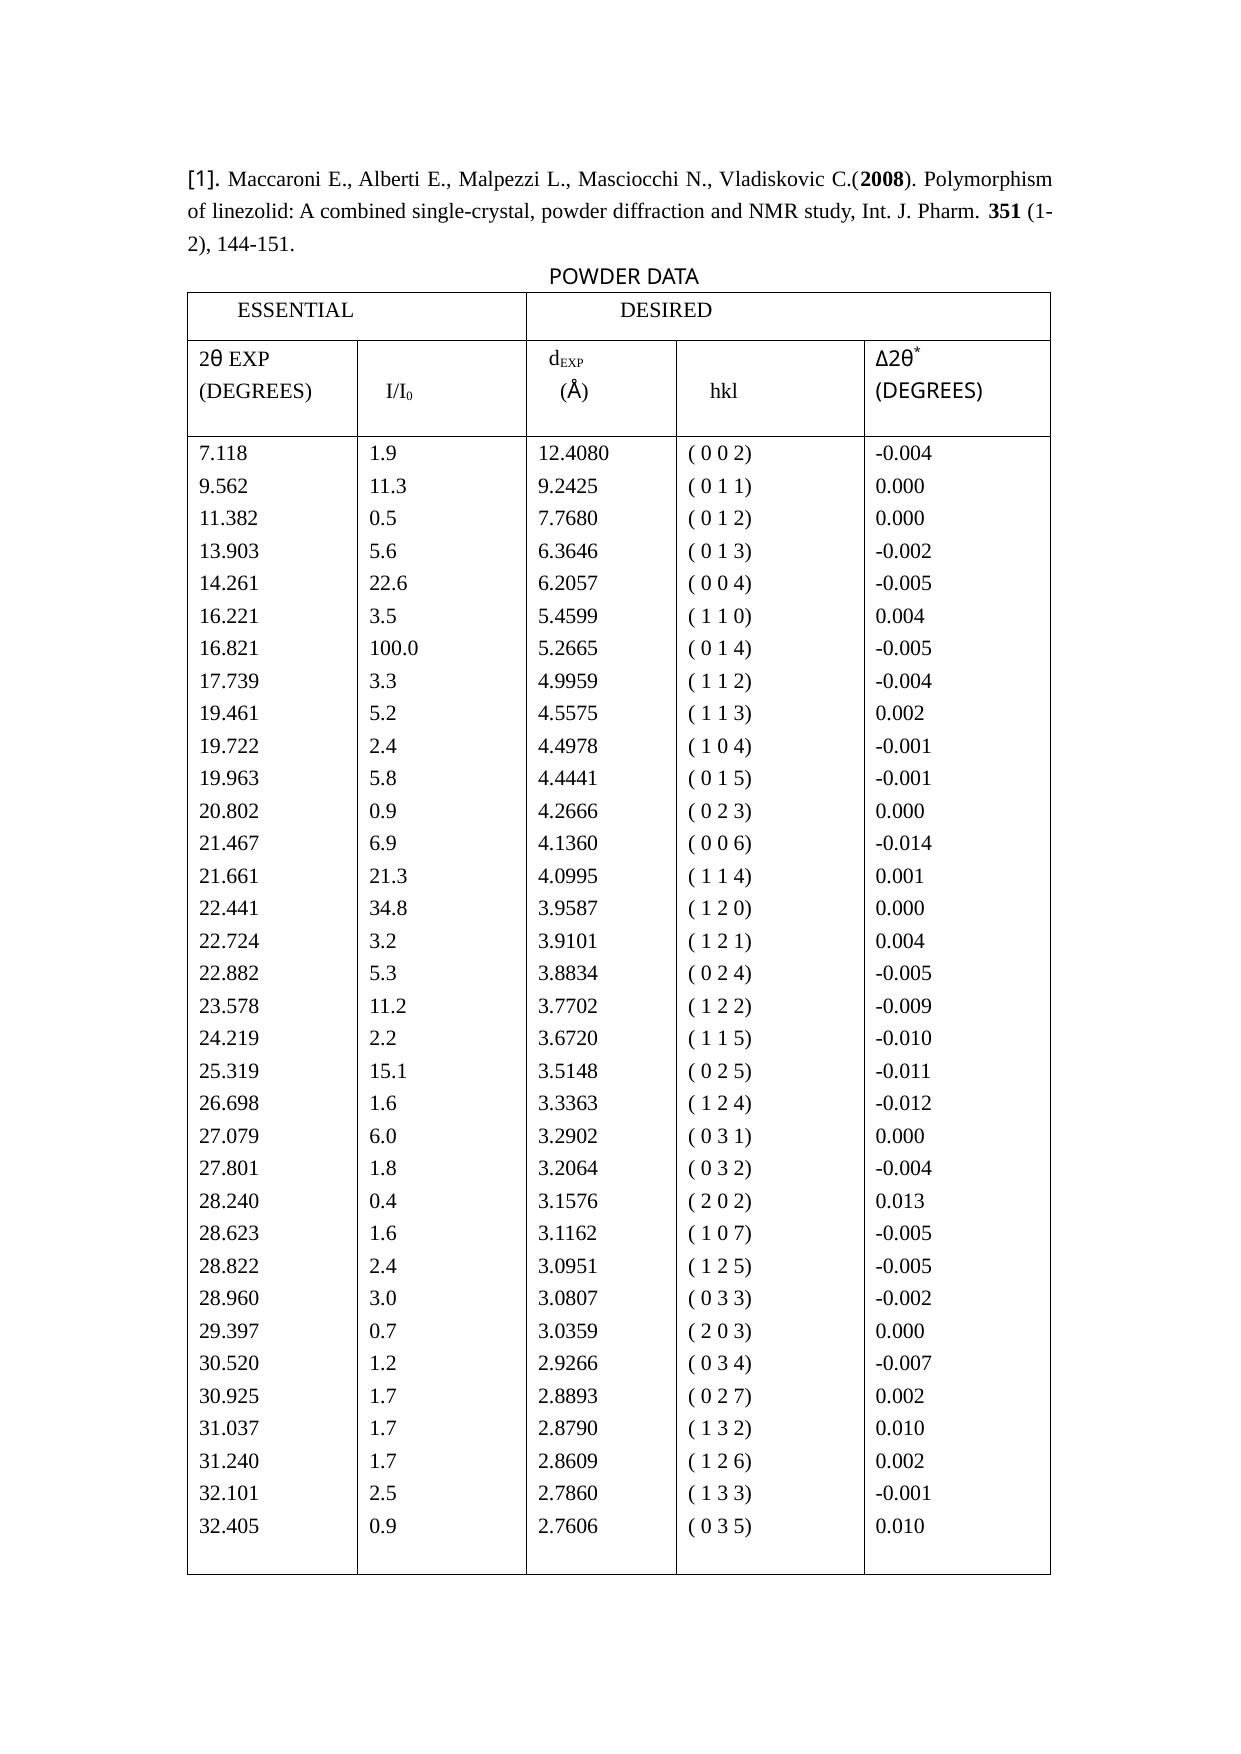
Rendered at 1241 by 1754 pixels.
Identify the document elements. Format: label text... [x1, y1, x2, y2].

table_cell I/I0 [358, 341, 526, 436]
table_cell 7.118 9.562 11.382 13.903 14.261 16.221 16.821 17.739 19.461 19.722 19.963 20.802 21.467 21.661 22.441 22.724 22.882 23.578 24.219 25.319 26.698 27.079 27.801 28.240 28.623 28.822 28.960 29.397 30.520 30.925 31.037 31.240 32.101 32.405 [188, 437, 357, 1574]
table_header DESIRED [527, 293, 1050, 340]
table_cell -0.004 0.000 0.000 -0.002 -0.005 0.004 -0.005 -0.004 0.002 -0.001 -0.001 0.000 -0.014 0.001 0.000 0.004 -0.005 -0.009 -0.010 -0.011 -0.012 0.000 -0.004 0.013 -0.005 -0.005 -0.002 0.000 -0.007 0.002 0.010 0.002 -0.001 0.010 [865, 437, 1050, 1574]
text POWDER DATA [187, 259, 1053, 292]
text [1]. Maccaroni E., Alberti E., Malpezzi L., Masciocchi N., Vladiskovic C.(2008). Polymorphism of linezolid: A combined single-crystal, powder diffraction and NMR study, Int. J. Pharm. 351 (1-2), 144-151. [187, 162, 1053, 259]
table_cell hkl [677, 341, 864, 436]
table_cell ( 0 0 2) ( 0 1 1) ( 0 1 2) ( 0 1 3) ( 0 0 4) ( 1 1 0) ( 0 1 4) ( 1 1 2) ( 1 1 3) ( 1 0 4) ( 0 1 5) ( 0 2 3) ( 0 0 6) ( 1 1 4) ( 1 2 0) ( 1 2 1) ( 0 2 4) ( 1 2 2) ( 1 1 5) ( 0 2 5) ( 1 2 4) ( 0 3 1) ( 0 3 2) ( 2 0 2) ( 1 0 7) ( 1 2 5) ( 0 3 3) ( 2 0 3) ( 0 3 4) ( 0 2 7) ( 1 3 2) ( 1 2 6) ( 1 3 3) ( 0 3 5) [677, 437, 864, 1574]
table_cell dEXP (Å) [527, 341, 676, 436]
table_cell Δ2θ* (DEGREES) [865, 341, 1050, 436]
table_header ESSENTIAL [188, 293, 526, 340]
table_cell 12.4080 9.2425 7.7680 6.3646 6.2057 5.4599 5.2665 4.9959 4.5575 4.4978 4.4441 4.2666 4.1360 4.0995 3.9587 3.9101 3.8834 3.7702 3.6720 3.5148 3.3363 3.2902 3.2064 3.1576 3.1162 3.0951 3.0807 3.0359 2.9266 2.8893 2.8790 2.8609 2.7860 2.7606 [527, 437, 676, 1574]
table_cell 1.9 11.3 0.5 5.6 22.6 3.5 100.0 3.3 5.2 2.4 5.8 0.9 6.9 21.3 34.8 3.2 5.3 11.2 2.2 15.1 1.6 6.0 1.8 0.4 1.6 2.4 3.0 0.7 1.2 1.7 1.7 1.7 2.5 0.9 [358, 437, 526, 1574]
table_cell 2θ EXP (DEGREES) [188, 341, 357, 436]
